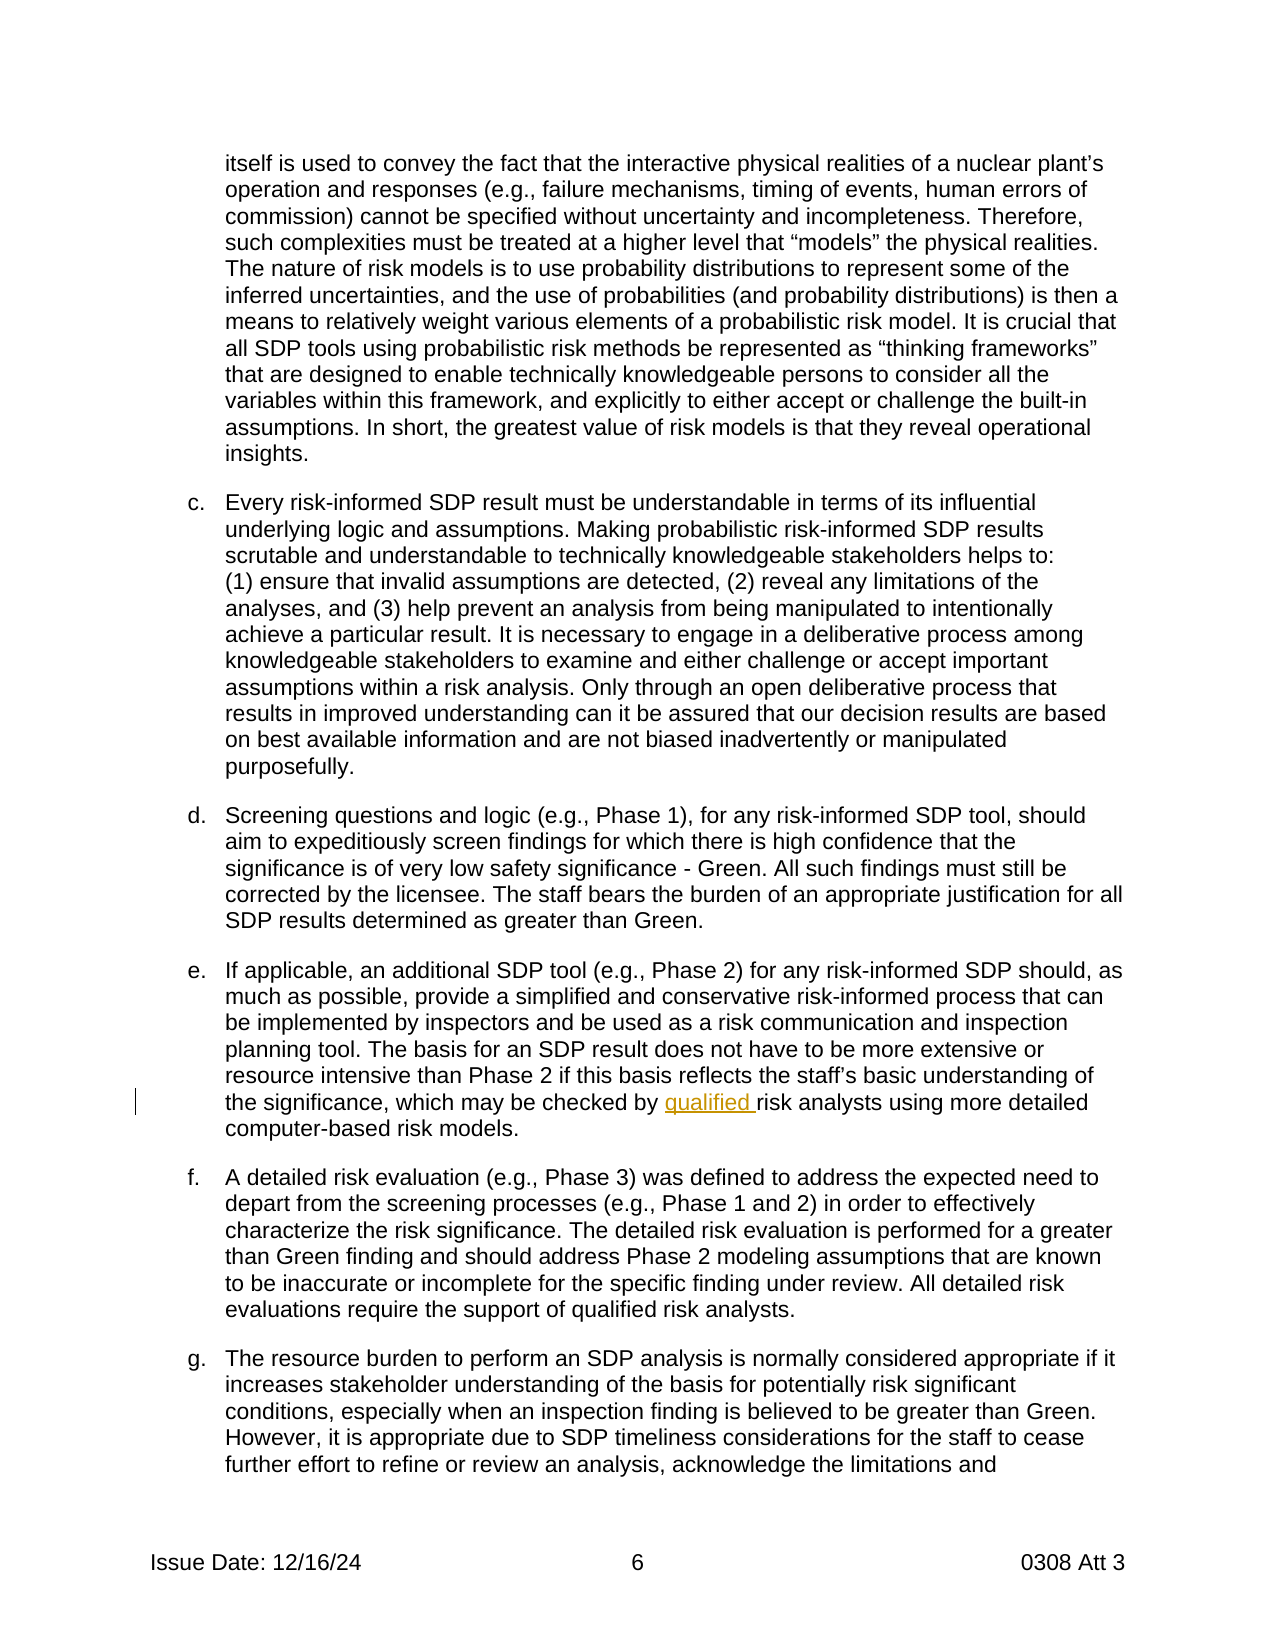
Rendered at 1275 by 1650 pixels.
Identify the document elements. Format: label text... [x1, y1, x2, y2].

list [187, 1345, 1125, 1477]
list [187, 150, 1125, 466]
list A detailed risk evaluation (e.g., Phase 3) was defined to address the expected need to depart from the screening processes (e.g., Phase 1 and 2) in order to effectively characterize the risk significance. The detailed risk evaluation is performed for a greater than Green finding and should address Phase 2 modeling assumptions that are known to be inaccurate or incomplete for the specific finding under review. All detailed risk evaluations require the support of qualified risk analysts. [187, 1164, 1125, 1322]
list If applicable, an additional SDP tool (e.g., Phase 2) for any risk-informed SDP should, as much as possible, provide a simplified and conservative risk-informed process that can be implemented by inspectors and be used as a risk communication and inspection planning tool. The basis for an SDP result does not have to be more extensive or resource intensive than Phase 2 if this basis reflects the staff’s basic understanding of the significance, which may be checked by risk analysts using more detailed computer-based risk models. [187, 957, 1125, 1141]
list Screening questions and logic (e.g., Phase 1), for any risk-informed SDP tool, should aim to expeditiously screen findings for which there is high confidence that the significance is of very low safety significance - Green. All such findings must still be corrected by the licensee. The staff bears the burden of an appropriate justification for all SDP results determined as greater than Green. [187, 802, 1125, 934]
list Every risk-informed SDP result must be understandable in terms of its influential underlying logic and assumptions. Making probabilistic risk-informed SDP results scrutable and understandable to technically knowledgeable stakeholders helps to: (1) ensure that invalid assumptions are detected, (2) reveal any limitations of the analyses, and (3) help prevent an analysis from being manipulated to intentionally achieve a particular result. It is necessary to engage in a deliberative process among knowledgeable stakeholders to examine and either challenge or accept important assumptions within a risk analysis. Only through an open deliberative process that results in improved understanding can it be assured that our decision results are based on best available information and are not biased inadvertently or manipulated purposefully. [187, 489, 1125, 779]
